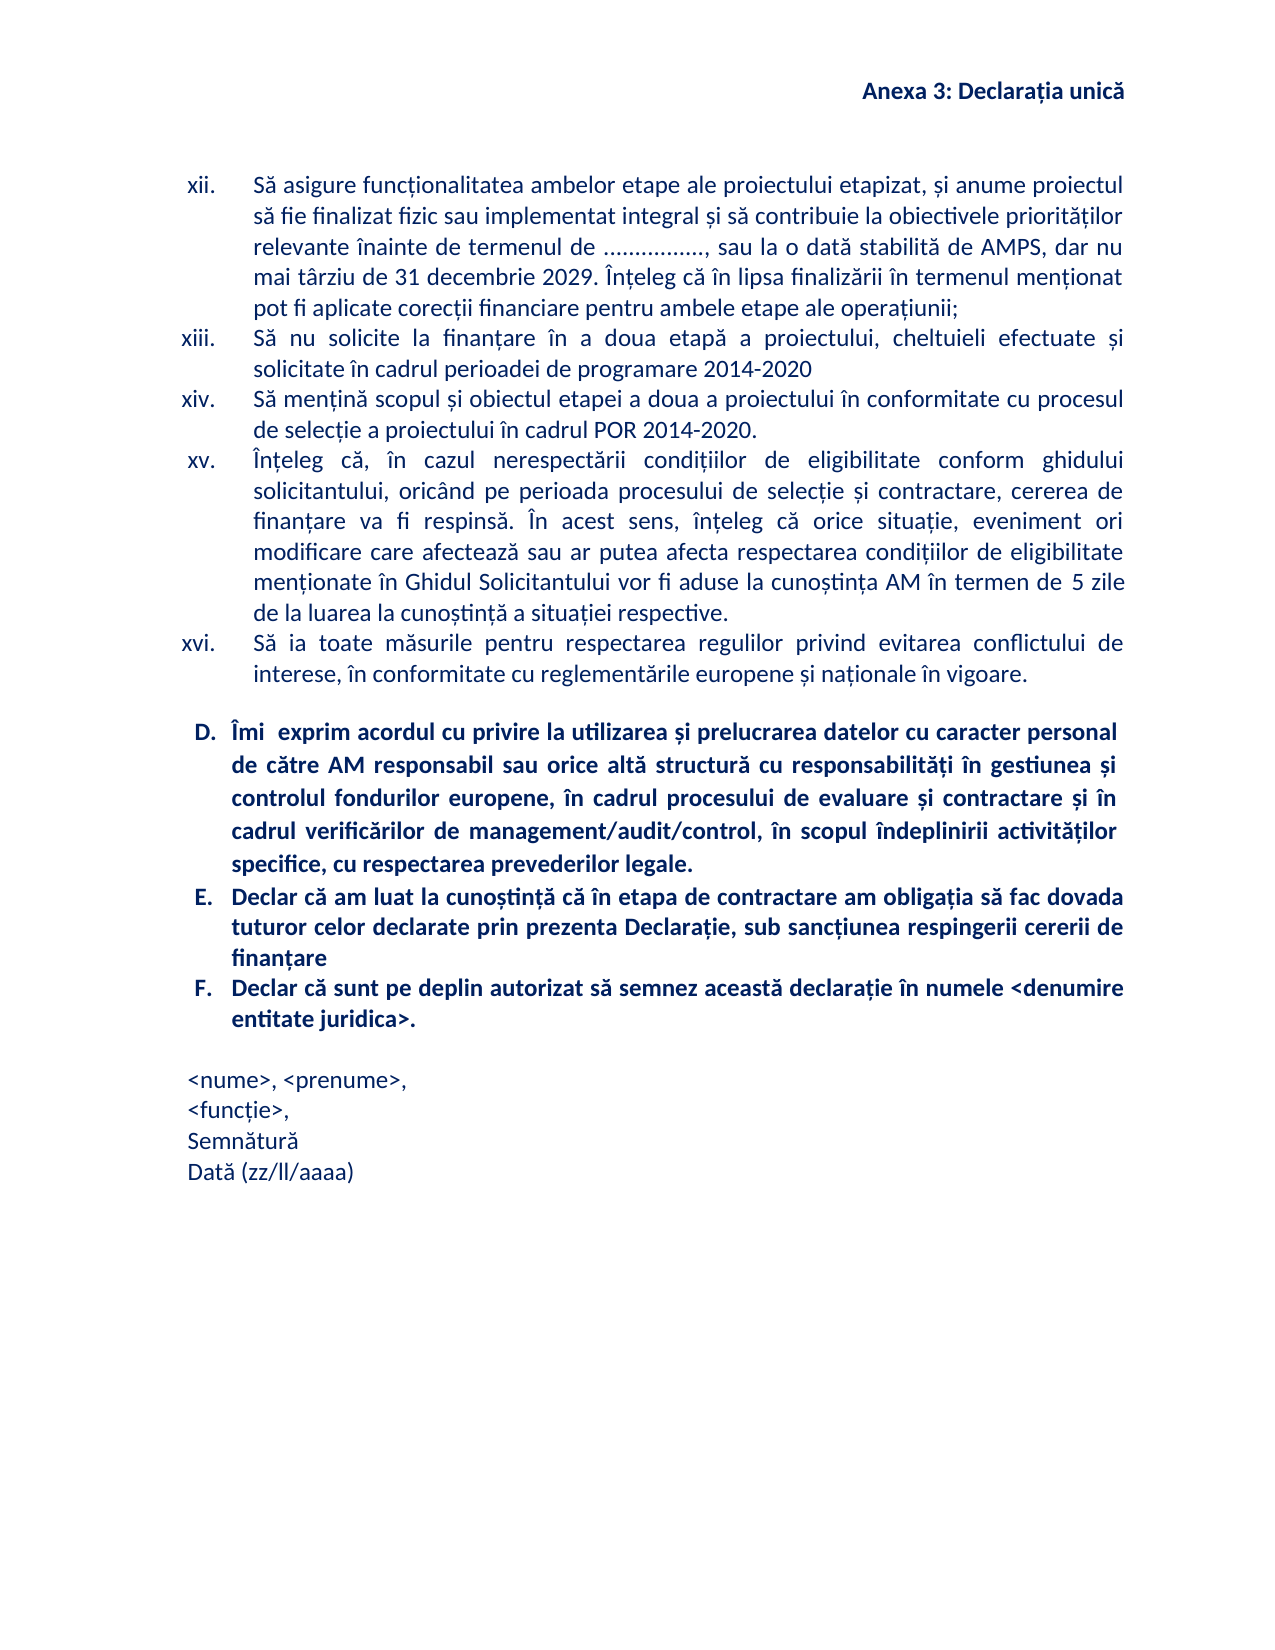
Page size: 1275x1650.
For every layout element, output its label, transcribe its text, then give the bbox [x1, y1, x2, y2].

text <funcție>, [187, 1095, 1125, 1125]
list Să nu solicite la finanțare în a doua etapă a proiectului, cheltuieli efectuate și solicitate în cadrul perioadei de programare 2014-2020 [216, 322, 1125, 383]
text Dată (zz/ll/aaaa) [187, 1156, 1125, 1186]
text Semnătură [187, 1125, 1125, 1156]
list Îmi exprim acordul cu privire la utilizarea și prelucrarea datelor cu caracter personal de către AM responsabil sau orice altă structură cu responsabilități în gestiunea și controlul fondurilor europene, în cadrul procesului de evaluare și contractare și în cadrul verificărilor de management/audit/control, în scopul îndeplinirii activităților specifice, cu respectarea prevederilor legale. [194, 716, 1118, 879]
list Declar că sunt pe deplin autorizat să semnez această declarație în numele <denumire entitate juridica>. [194, 973, 1125, 1034]
list Să asigure funcționalitatea ambelor etape ale proiectului etapizat, și anume proiectul să fie finalizat fizic sau implementat integral și să contribuie la obiectivele priorităților relevante înainte de termenul de ................, sau la o dată stabilită de AMPS, dar nu mai târziu de 31 decembrie 2029. Înțeleg că în lipsa finalizării în termenul menționat pot fi aplicate corecții financiare pentru ambele etape ale operațiunii; [216, 169, 1125, 322]
list Declar că am luat la cunoștință că în etapa de contractare am obligația să fac dovada tuturor celor declarate prin prezenta Declarație, sub sancțiunea respingerii cererii de finanțare [194, 881, 1125, 973]
text <nume>, <prenume>, [187, 1064, 1125, 1095]
list Să mențină scopul și obiectul etapei a doua a proiectului în conformitate cu procesul de selecție a proiectului în cadrul POR 2014-2020. [216, 383, 1125, 444]
list Înțeleg că, în cazul nerespectării condițiilor de eligibilitate conform ghidului solicitantului, oricând pe perioada procesului de selecție și contractare, cererea de finanțare va fi respinsă. În acest sens, înțeleg că orice situație, eveniment ori modificare care afectează sau ar putea afecta respectarea condițiilor de eligibilitate menționate în Ghidul Solicitantului vor fi aduse la cunoștința AM în termen de 5 zile de la luarea la cunoștință a situației respective. [216, 444, 1125, 627]
list Să ia toate măsurile pentru respectarea regulilor privind evitarea conflictului de interese, în conformitate cu reglementările europene și naționale în vigoare. [216, 627, 1125, 688]
